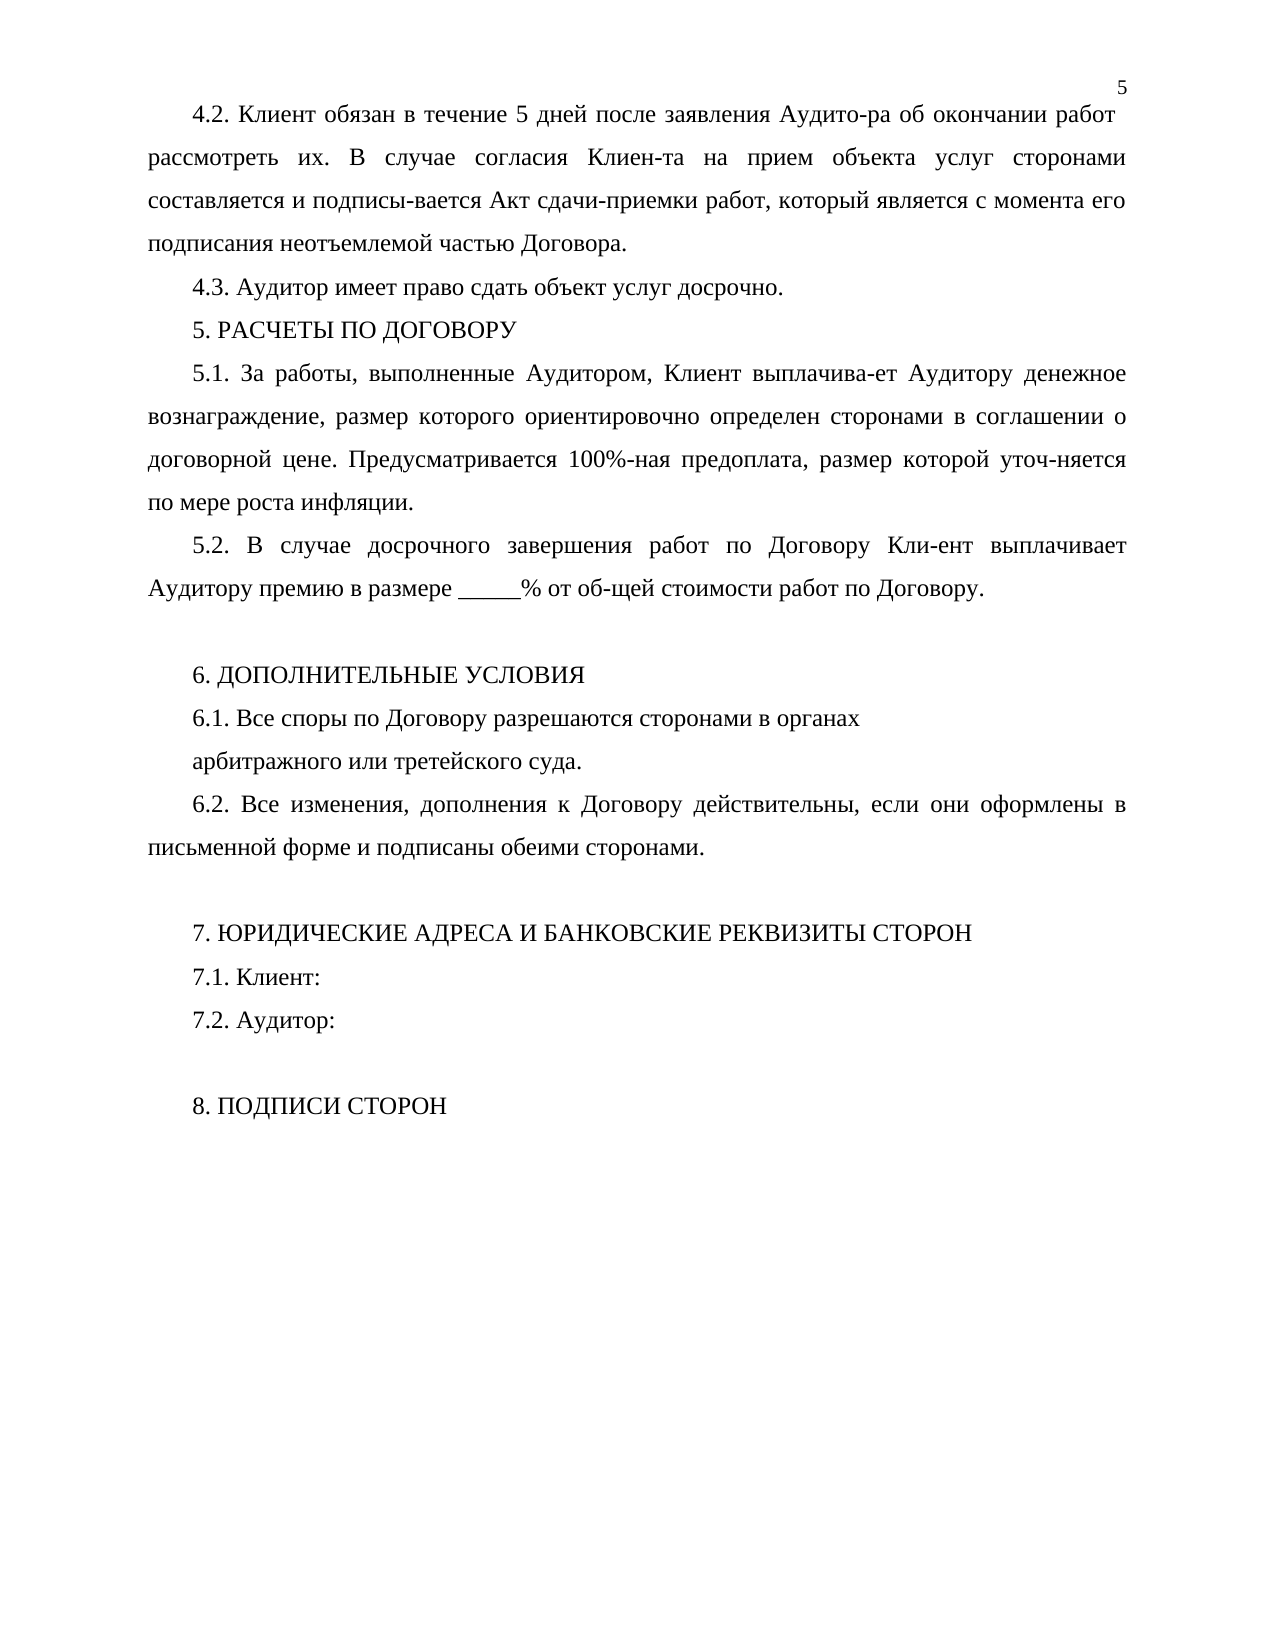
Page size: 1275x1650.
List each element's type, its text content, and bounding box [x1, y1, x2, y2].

title 4.2. Клиент обязан в течение 5 дней после заявления Аудито-ра об окончании работ рассмотреть их. В случае согласия Клиен-та на прием объекта услуг сторонами составляется и подписы-вается Акт сдачи-приемки работ, который является с момента его подписания неотъемлемой частью Договора. [148, 99, 1127, 257]
title 8. ПОДПИСИ СТОРОН [148, 1091, 1127, 1120]
title 6.2. Все изменения, дополнения к Договору действительны, если они оформлены в письменной форме и подписаны обеими сторонами. [148, 789, 1127, 861]
title 5.2. В случае досрочного завершения работ по Договору Кли-ент выплачивает Аудитору премию в размере _____% от об-щей стоимости работ по Договору. [148, 530, 1127, 602]
title 7. ЮРИДИЧЕСКИЕ АДРЕСА И БАНКОВСКИЕ РЕКВИЗИТЫ СТОРОН [148, 918, 1127, 947]
title 4.3. Аудитор имеет право сдать объект услуг досрочно. [148, 272, 1127, 300]
title 5.1. За работы, выполненные Аудитором, Клиент выплачива-ет Аудитору денежное вознаграждение, размер которого ориентировочно определен сторонами в соглашении о договорной цене. Предусматривается 100%-ная предоплата, размер которой уточ-няется по мере роста инфляции. [148, 358, 1127, 516]
title арбитражного или третейского суда. [148, 746, 1127, 775]
title 7.1. Клиент: [148, 962, 1127, 990]
title 7.2. Аудитор: [148, 1005, 1127, 1033]
title 5. РАСЧЕТЫ ПО ДОГОВОРУ [148, 315, 1127, 343]
title 6.1. Все споры по Договору разрешаются сторонами в органах [148, 703, 1127, 732]
title 6. ДОПОЛНИТЕЛЬНЫЕ УСЛОВИЯ [148, 660, 1127, 688]
